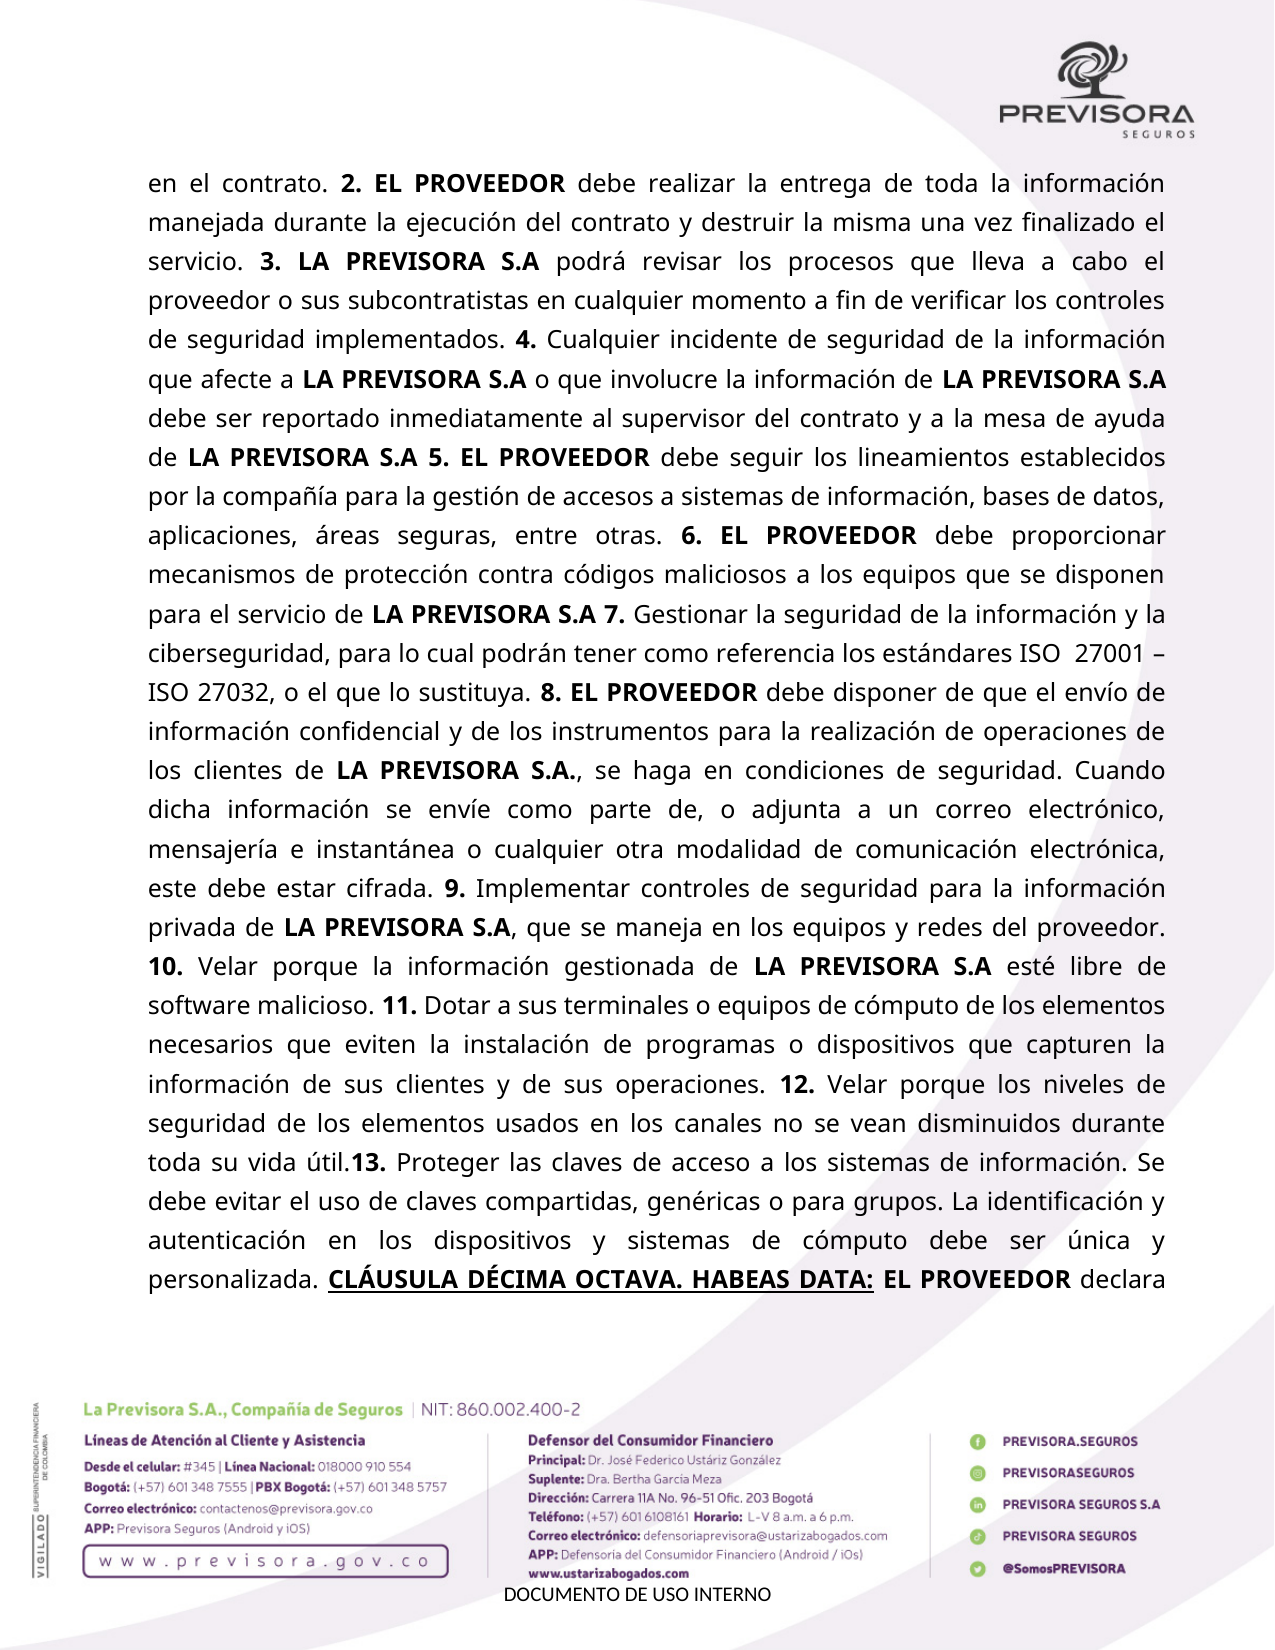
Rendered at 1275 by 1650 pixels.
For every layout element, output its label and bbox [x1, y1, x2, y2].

text [148, 165, 1167, 1296]
picture [0, 0, 1274, 1650]
